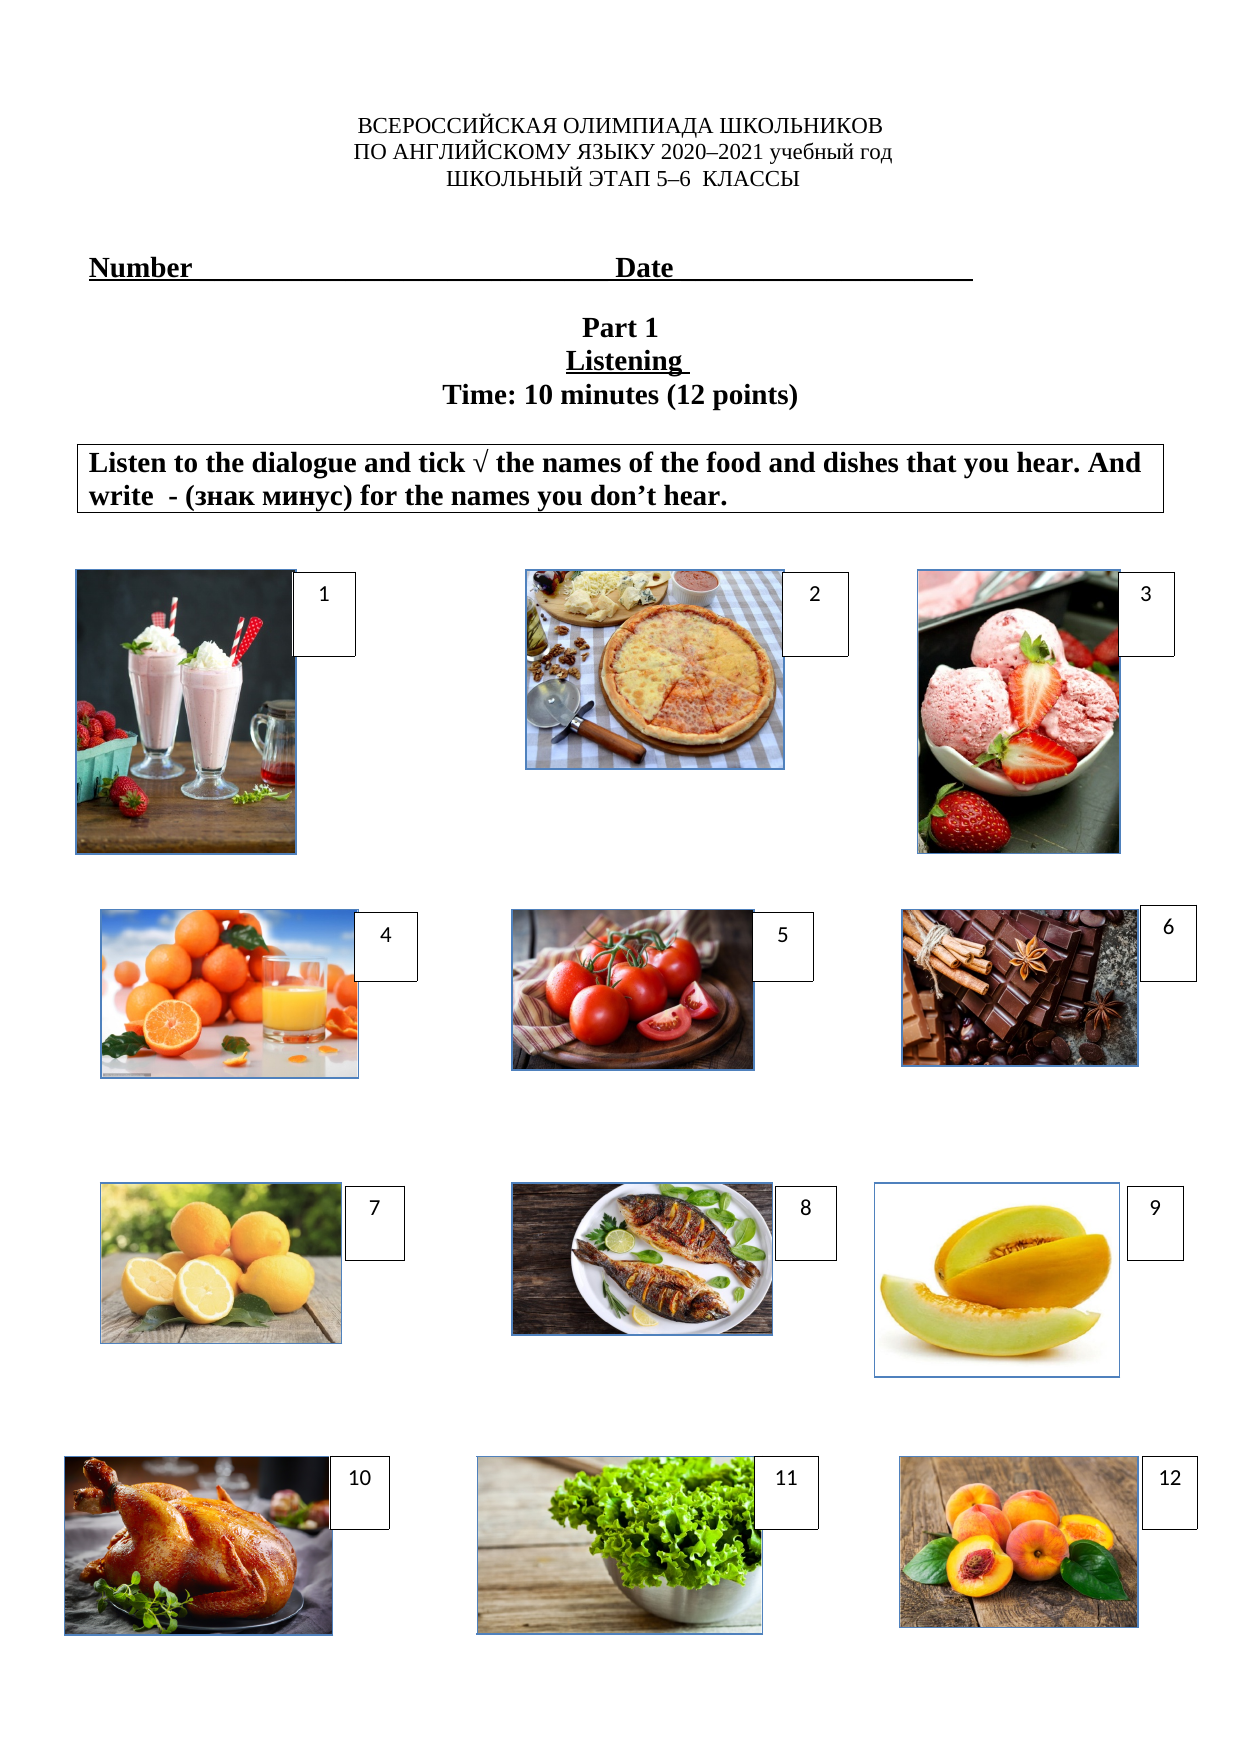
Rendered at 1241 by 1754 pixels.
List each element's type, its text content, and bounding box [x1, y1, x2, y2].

picture [65, 1457, 332, 1634]
text ШКОЛЬНЫЙ ЭТАП 5–6 КЛАССЫ [89, 164, 1152, 191]
text Time: 10 minutes (12 points) [89, 377, 1152, 410]
text ВСЕРОССИЙСКАЯ ОЛИМПИАДА ШКОЛЬНИКОВ [89, 112, 1152, 138]
picture [875, 1184, 1119, 1376]
picture [478, 1457, 762, 1633]
picture [513, 1184, 772, 1334]
picture [77, 570, 295, 853]
picture [102, 910, 358, 1077]
text Number ____________________________ Date ____________________ [89, 250, 1152, 284]
picture [101, 1184, 341, 1343]
picture [918, 571, 1119, 853]
picture [900, 1457, 1137, 1627]
picture [513, 910, 753, 1069]
text ПО АНГЛИЙСКОМУ ЯЗЫКУ 2020–2021 учебный год [89, 138, 1152, 164]
text Part 1 [89, 310, 1152, 343]
picture [903, 910, 1137, 1065]
table_header Listen to the dialogue and tick √ the names of the food and dishes that you hear. And write - (знак минус) for the names you don’t hear. [78, 445, 1163, 512]
picture [527, 571, 783, 768]
text Listening [89, 343, 1152, 377]
